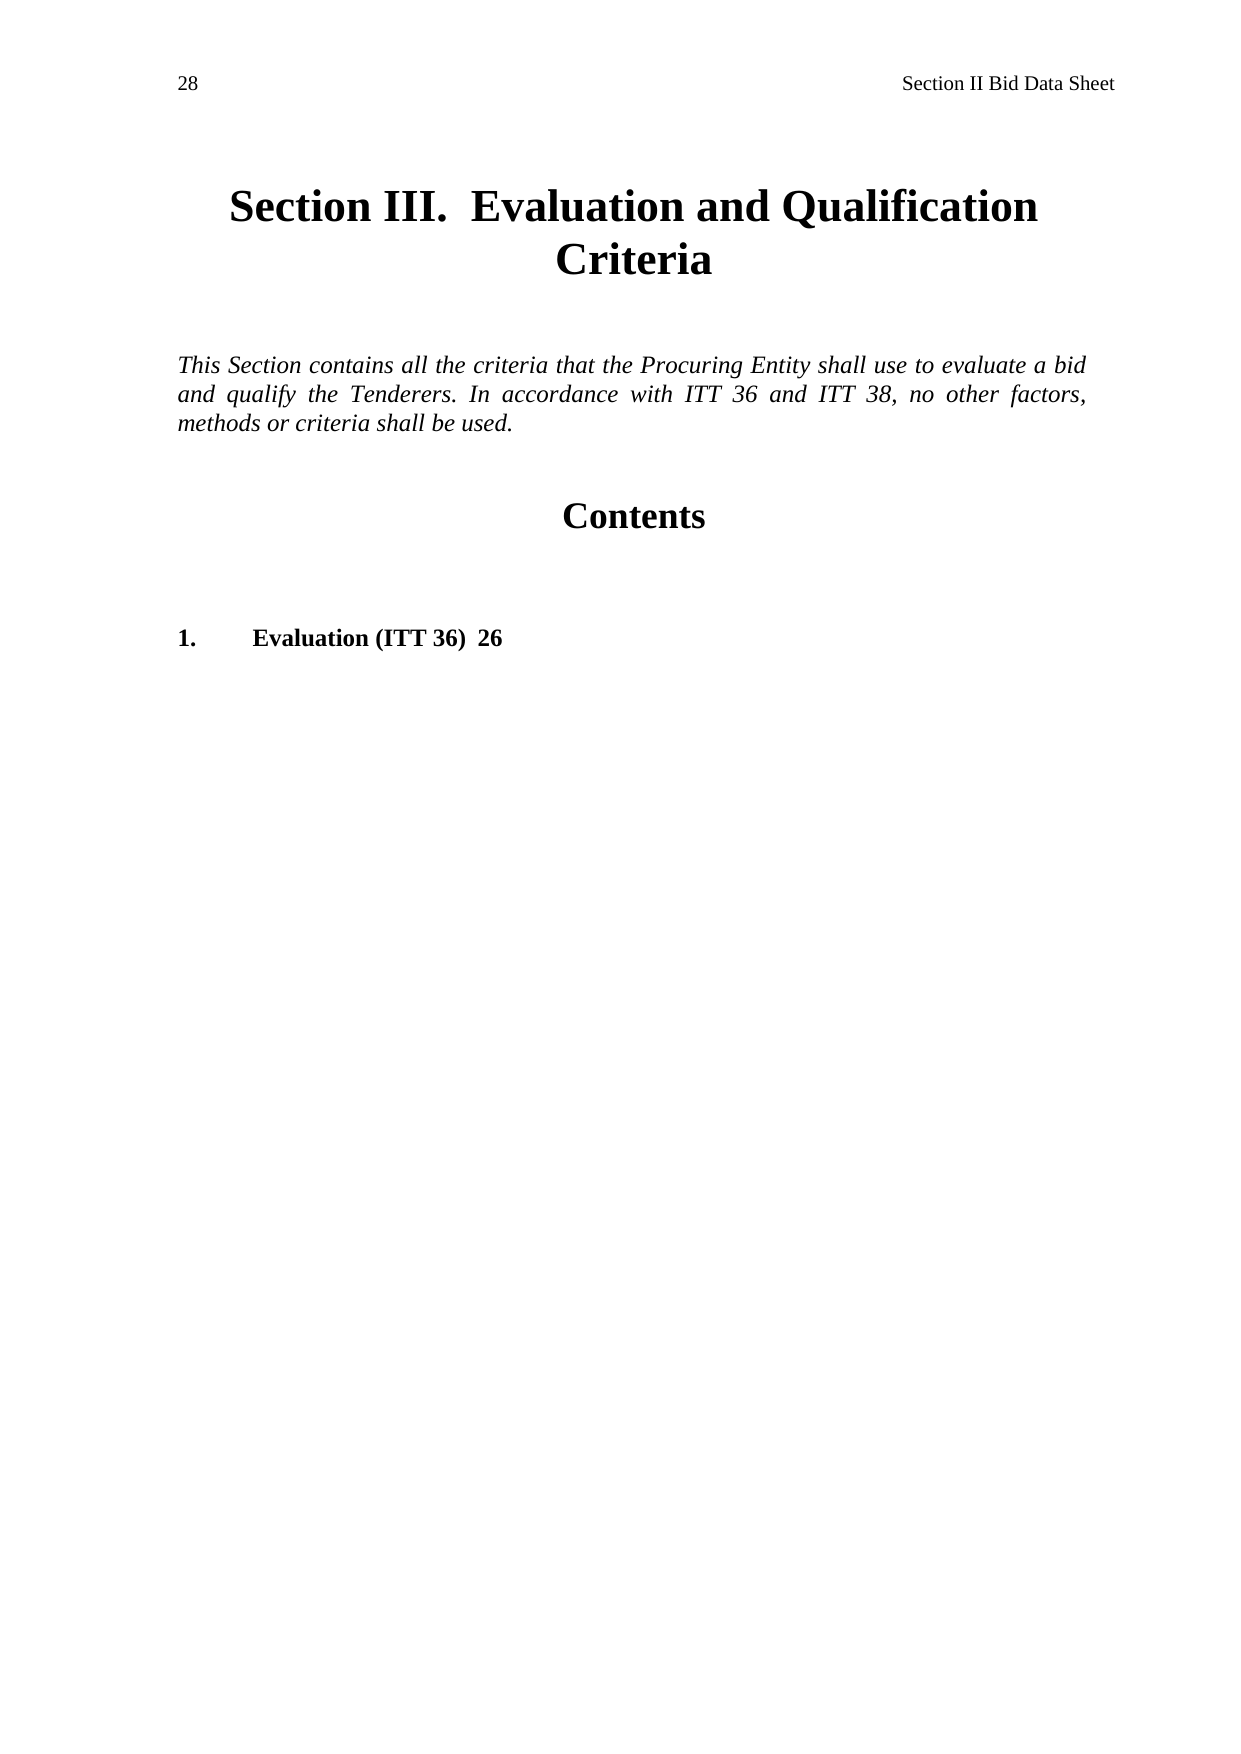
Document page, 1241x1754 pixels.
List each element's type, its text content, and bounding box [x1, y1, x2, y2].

text Contents [177, 494, 1090, 537]
subtitle Section III. Evaluation and Qualification Criteria [177, 178, 1090, 284]
text This Section contains all the criteria that the Procuring Entity shall use to evaluate a bid and qualify the Tenderers. In accordance with ITT 36 and ITT 38, no other factors, methods or criteria shall be used. [177, 350, 1090, 436]
